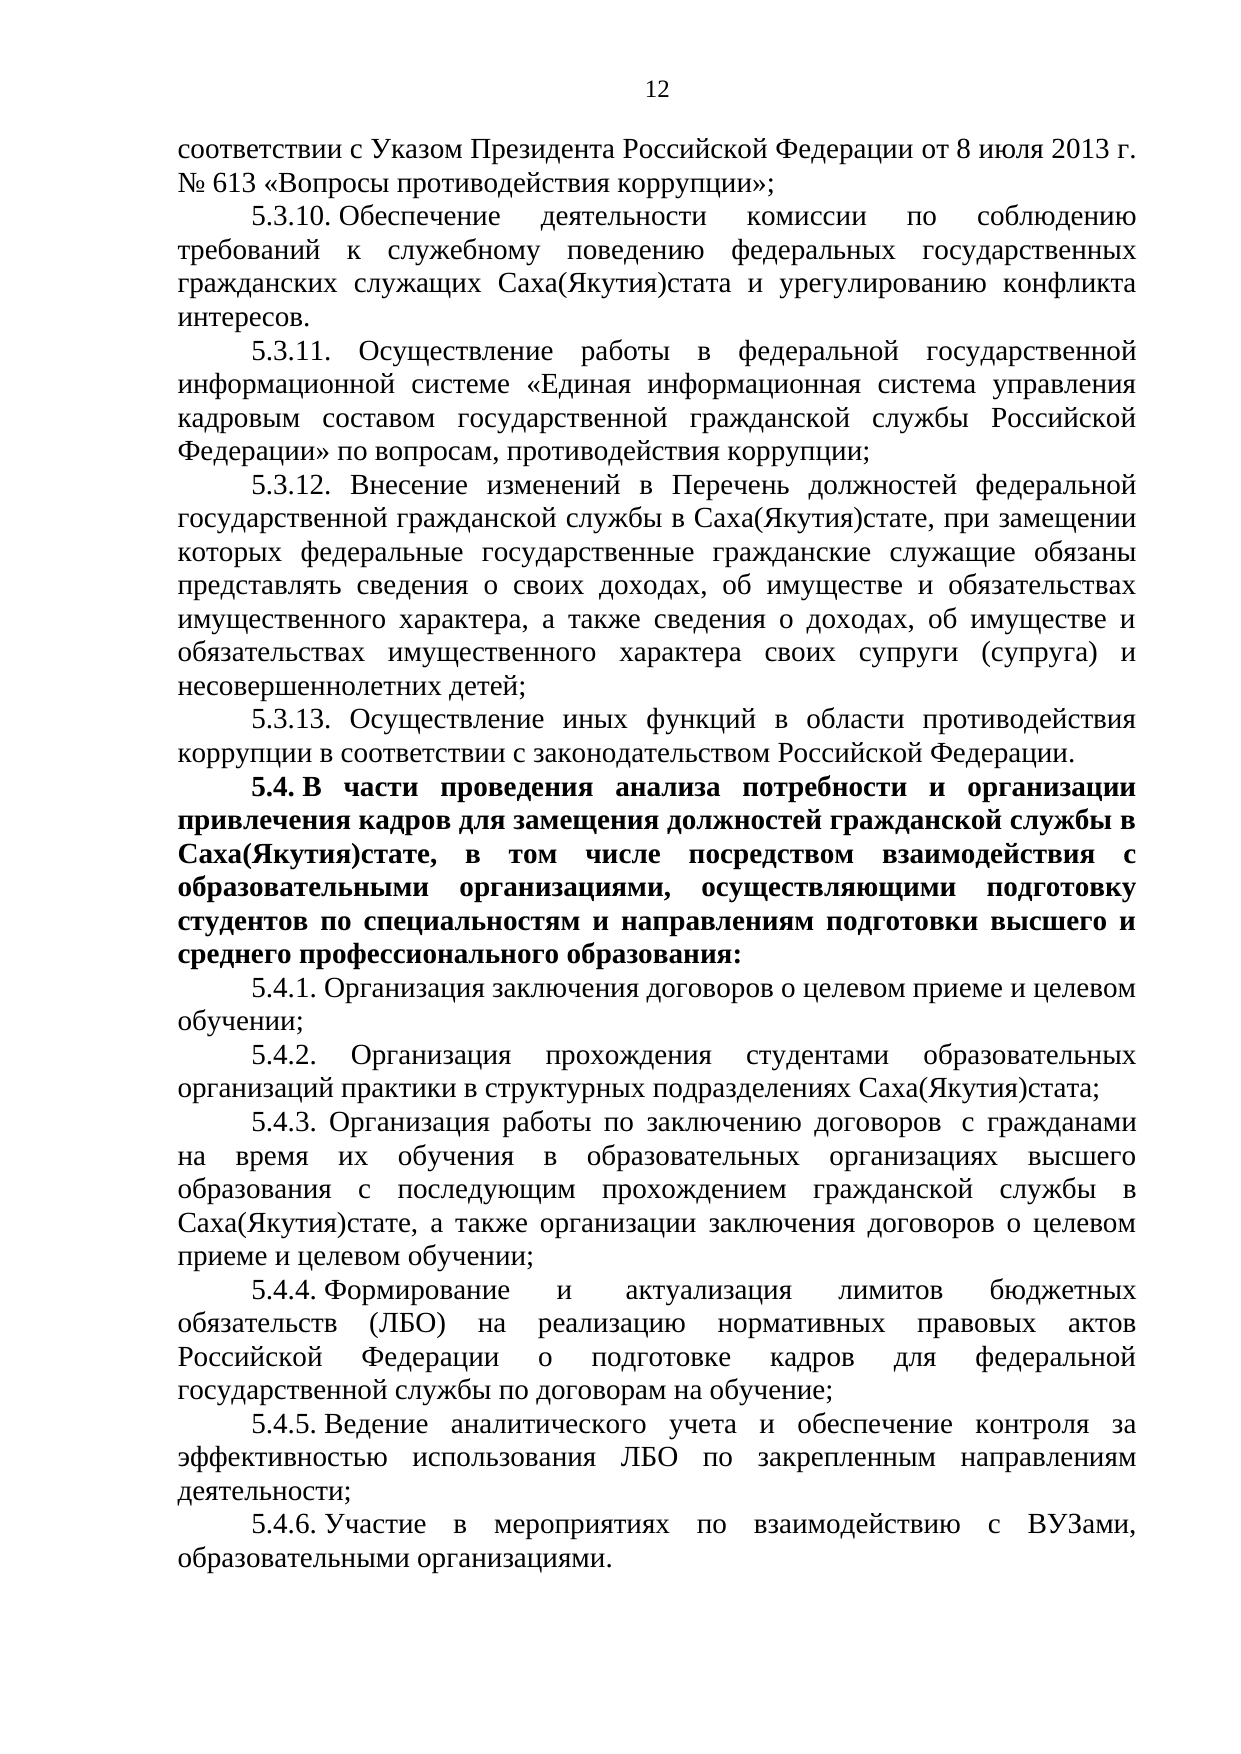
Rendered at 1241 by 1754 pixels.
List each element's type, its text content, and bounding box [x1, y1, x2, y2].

text 5.4.5. Ведение аналитического учета и обеспечение контроля за эффективностью использования ЛБО по закрепленным направлениям деятельности; [177, 1406, 1137, 1507]
text 5.3.11. Осуществление работы в федеральной государственной информационной системе «Единая информационная система управления кадровым составом государственной гражданской службы Российской Федерации» по вопросам, противодействия коррупции; [177, 333, 1137, 467]
text 5.4.1. Организация заключения договоров о целевом приеме и целевом обучении; [177, 970, 1137, 1037]
text 5.4.6. Участие в мероприятиях по взаимодействию с ВУЗами, образовательными организациями. [177, 1507, 1137, 1574]
text 5.3.10. Обеспечение деятельности комиссии по соблюдению требований к служебному поведению федеральных государственных гражданских служащих Саха(Якутия)стата и урегулированию конфликта интересов. [177, 198, 1137, 333]
text 5.4.3. Организация работы по заключению договоров с гражданами на время их обучения в образовательных организациях высшего образования с последующим прохождением гражданской службы в Саха(Якутия)стате, а также организации заключения договоров о целевом приеме и целевом обучении; [177, 1104, 1137, 1272]
text 5.3.13. Осуществление иных функций в области противодействия коррупции в соответствии с законодательством Российской Федерации. [177, 702, 1137, 769]
text 5.4.4. Формирование и актуализация лимитов бюджетных обязательств (ЛБО) на реализацию нормативных правовых актов Российской Федерации о подготовке кадров для федеральной государственной службы по договорам на обучение; [177, 1272, 1137, 1406]
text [177, 131, 1137, 198]
text 5.4.2. Организация прохождения студентами образовательных организаций практики в структурных подразделениях Саха(Якутия)стата; [177, 1037, 1137, 1104]
text 5.4. В части проведения анализа потребности и организации привлечения кадров для замещения должностей гражданской службы в Саха(Якутия)стате, в том числе посредством взаимодействия с образовательными организациями, осуществляющими подготовку студентов по специальностям и направлениям подготовки высшего и среднего профессионального образования: [177, 769, 1137, 970]
text 5.3.12. Внесение изменений в Перечень должностей федеральной государственной гражданской службы в Саха(Якутия)стате, при замещении которых федеральные государственные гражданские служащие обязаны представлять сведения о своих доходах, об имуществе и обязательствах имущественного характера, а также сведения о доходах, об имуществе и обязательствах имущественного характера своих супруги (супруга) и несовершеннолетних детей; [177, 467, 1137, 702]
